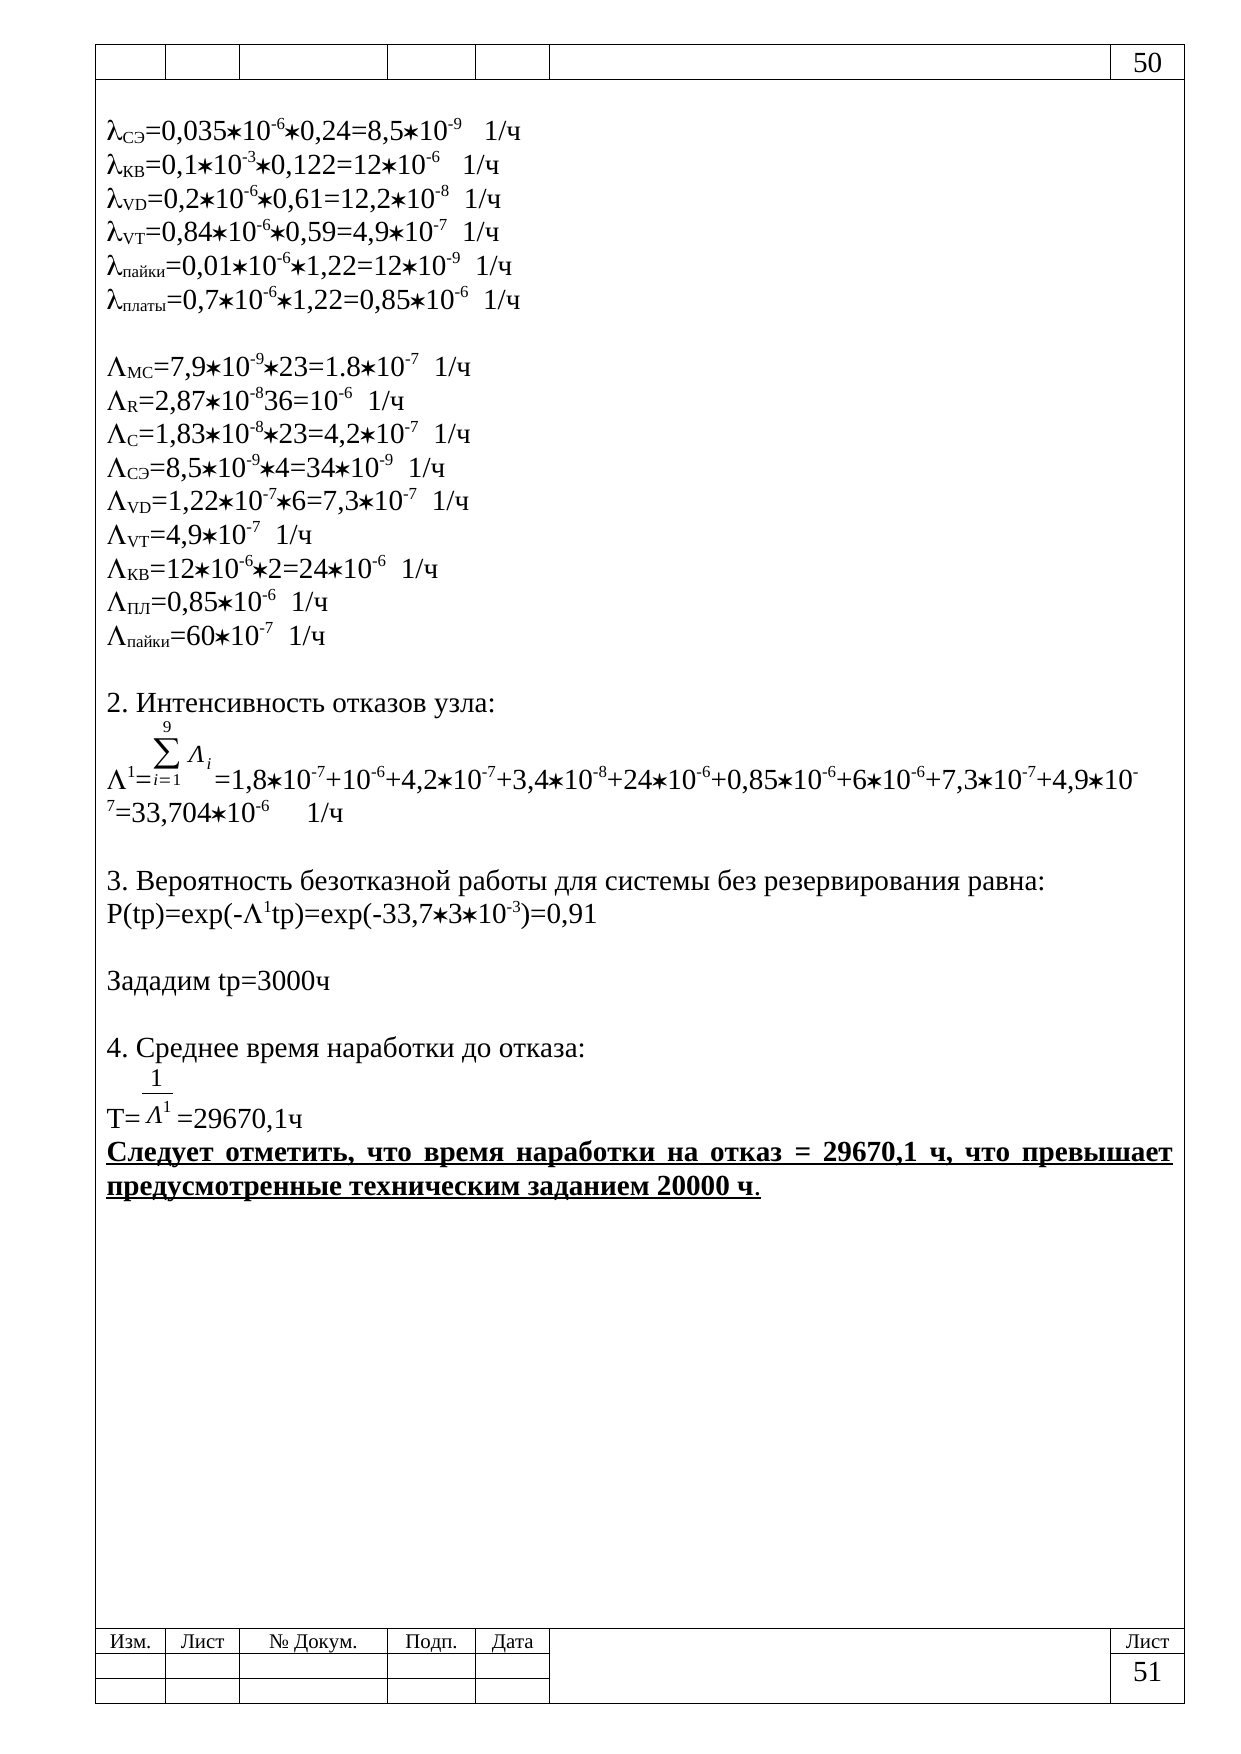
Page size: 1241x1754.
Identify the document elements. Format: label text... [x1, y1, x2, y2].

table_cell [96, 1654, 165, 1678]
table_cell [240, 1654, 387, 1678]
table_cell Дата [476, 1629, 549, 1653]
table_cell Изм. [96, 1629, 165, 1653]
table_cell [476, 1654, 549, 1678]
table_cell 51 [1111, 1654, 1184, 1703]
table_cell [476, 45, 549, 79]
table_cell [166, 45, 239, 79]
table_cell [166, 1679, 239, 1703]
table_cell [550, 1629, 1110, 1703]
table_cell [388, 1654, 475, 1678]
table_cell 50 [1111, 45, 1184, 79]
table_cell [96, 1679, 165, 1703]
table_cell [96, 45, 165, 79]
table_cell [476, 1679, 549, 1703]
table_cell [240, 45, 387, 79]
table_cell CЭ=0,03510-60,24=8,510-9 1/ч КВ=0,110-30,122=1210-6 1/ч VD=0,210-60,61=12,210-8 1/ч VT=0,8410-60,59=4,910-7 1/ч пайки=0,0110-61,22=1210-9 1/ч платы=0,710-61,22=0,8510-6 1/ч МС=7,910-923=1.810-7 1/ч R=2,8710-836=10-6 1/ч C=1,8310-823=4,210-7 1/ч CЭ=8,510-94=3410-9 1/ч VD=1,2210-76=7,310-7 1/ч VT=4,910-7 1/ч КВ=1210-62=2410-6 1/ч ПЛ=0,8510-6 1/ч пайки=6010-7 1/ч 2. Интенсивность отказов узла: 1==1,810-7+10-6+4,210-7+3,410-8+2410-6+0,8510-6+610-6+7,310-7+4,910-7=33,70410-6 1/ч 3. Вероятность безотказной работы для системы без резервирования равна: Р(tp)=exp(-1tp)=exp(-33,7310-3)=0,91 Зададим tp=3000ч 4. Среднее время наработки до отказа: Т==29670,1ч Следует отметить, что время наработки на отказ = 29670,1 ч, что превышает предусмотренные техническим заданием 20000 ч. [96, 80, 1184, 1628]
table_cell Лист [166, 1629, 239, 1653]
table_cell Лист [1111, 1629, 1184, 1653]
table_cell [240, 1679, 387, 1703]
table_cell [388, 45, 475, 79]
table_cell Подп. [388, 1629, 475, 1653]
table_cell № Докум. [240, 1629, 387, 1653]
table_cell [388, 1679, 475, 1703]
table_cell [166, 1654, 239, 1678]
